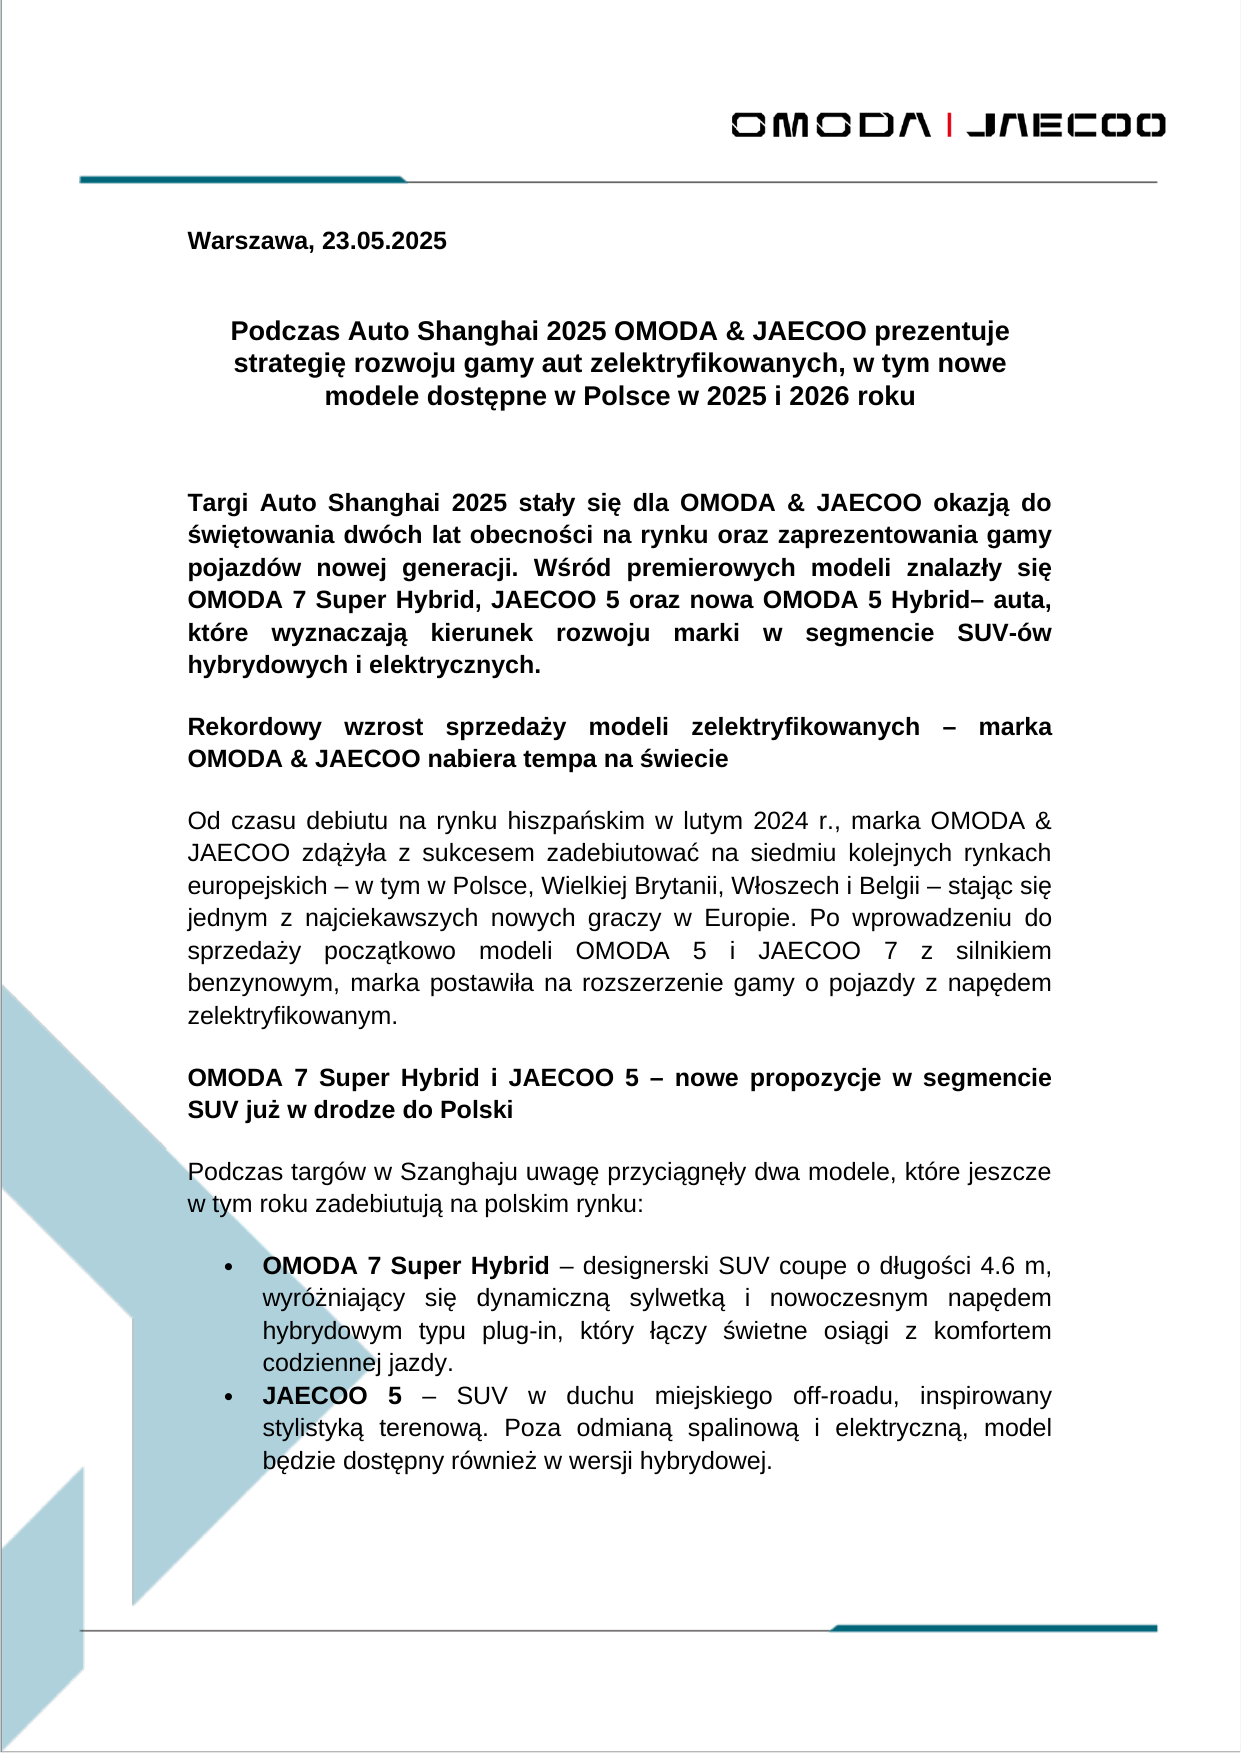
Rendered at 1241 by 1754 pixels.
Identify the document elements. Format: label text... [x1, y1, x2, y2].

text OMODA 7 Super Hybrid i JAECOO 5 – nowe propozycje w segmencie SUV już w drodze do Polski [187, 1061, 1053, 1126]
text Warszawa, 23.05.2025 [187, 224, 1053, 256]
text Podczas Auto Shanghai 2025 OMODA & JAECOO prezentuje strategię rozwoju gamy aut zelektryfikowanych, w tym nowe modele dostępne w Polsce w 2025 i 2026 roku [187, 314, 1053, 411]
list OMODA 7 Super Hybrid – designerski SUV coupe o długości 4.6 m, wyróżniający się dynamiczną sylwetką i nowoczesnym napędem hybrydowym typu plug-in, który łączy świetne osiągi z komfortem codziennej jazdy. [225, 1249, 1053, 1379]
text Od czasu debiutu na rynku hiszpańskim w lutym 2024 r., marka OMODA & JAECOO zdążyła z sukcesem zadebiutować na siedmiu kolejnych rynkach europejskich – w tym w Polsce, Wielkiej Brytanii, Włoszech i Belgii – stając się jednym z najciekawszych nowych graczy w Europie. Po wprowadzeniu do sprzedaży początkowo modeli OMODA 5 i JAECOO 7 z silnikiem benzynowym, marka postawiła na rozszerzenie gamy o pojazdy z napędem zelektryfikowanym. [187, 804, 1053, 1031]
text Podczas targów w Szanghaju uwagę przyciągnęły dwa modele, które jeszcze w tym roku zadebiutują na polskim rynku: [187, 1155, 1053, 1220]
text Rekordowy wzrost sprzedaży modeli zelektryfikowanych – marka OMODA & JAECOO nabiera tempa na świecie [187, 710, 1053, 775]
text Targi Auto Shanghai 2025 stały się dla OMODA & JAECOO okazją do świętowania dwóch lat obecności na rynku oraz zaprezentowania gamy pojazdów nowej generacji. Wśród premierowych modeli znalazły się OMODA 7 Super Hybrid, JAECOO 5 oraz nowa OMODA 5 Hybrid– auta, które wyznaczają kierunek rozwoju marki w segmencie SUV-ów hybrydowych i elektrycznych. [187, 486, 1053, 681]
list JAECOO 5 – SUV w duchu miejskiego off-roadu, inspirowany stylistyką terenową. Poza odmianą spalinową i elektryczną, model będzie dostępny również w wersji hybrydowej. [225, 1379, 1053, 1476]
picture [0, 0, 1241, 1754]
